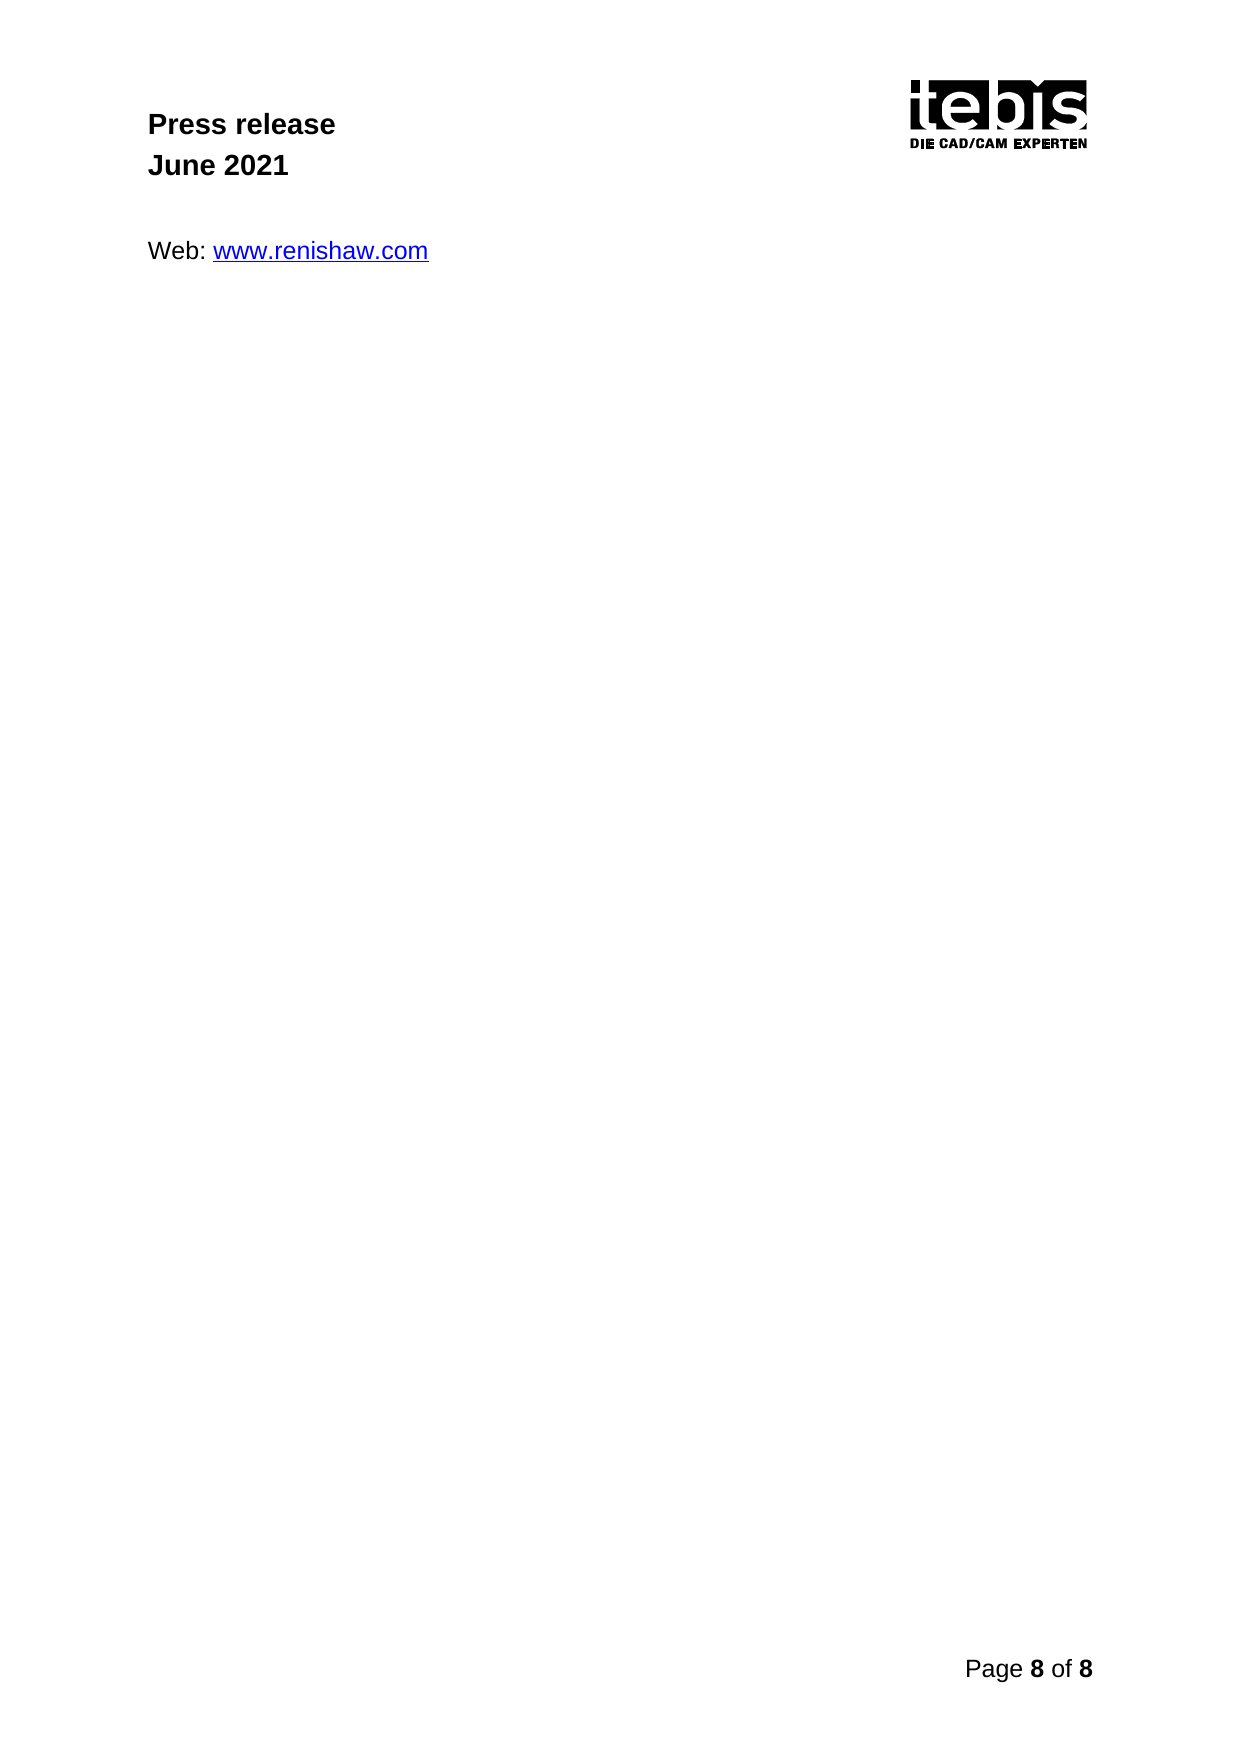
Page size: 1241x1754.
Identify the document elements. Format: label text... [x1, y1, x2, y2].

text Web: www.renishaw.com [148, 236, 1093, 264]
